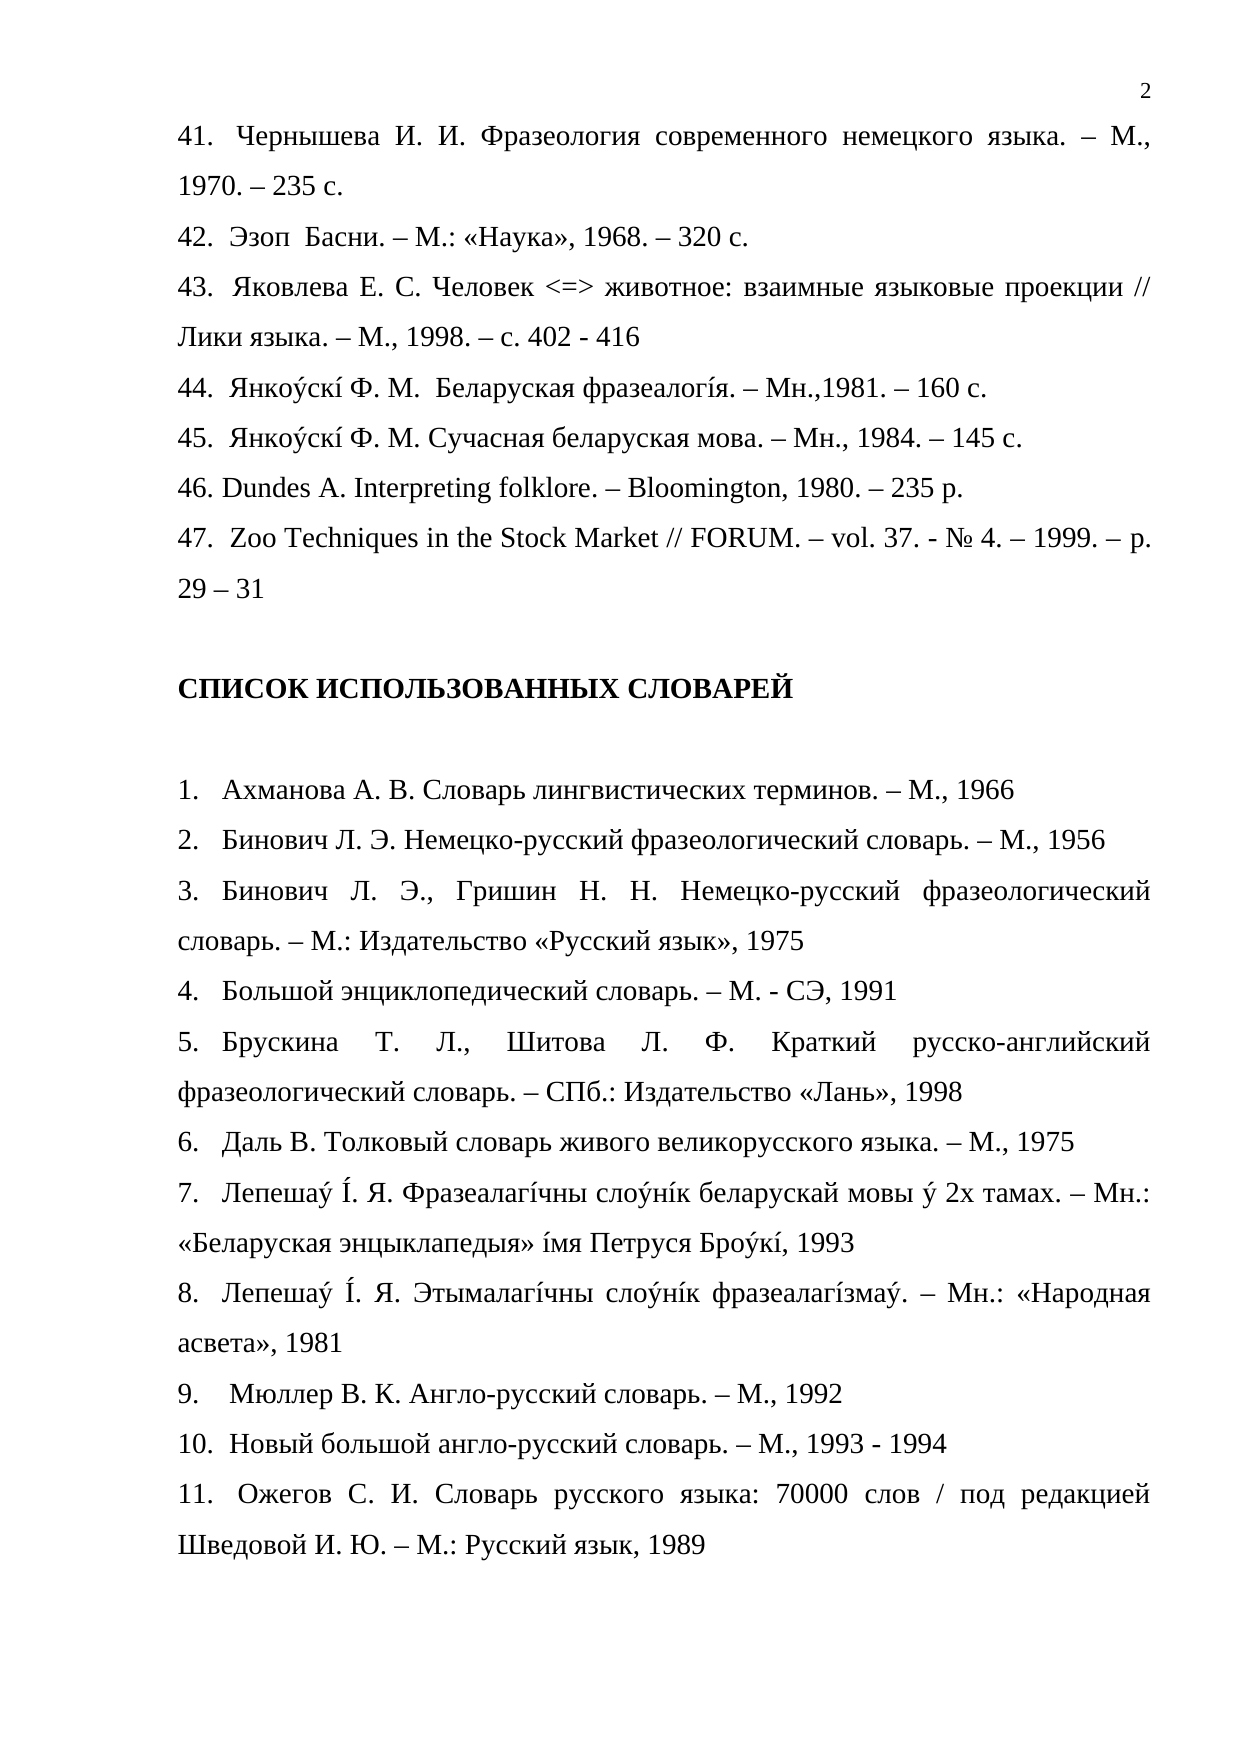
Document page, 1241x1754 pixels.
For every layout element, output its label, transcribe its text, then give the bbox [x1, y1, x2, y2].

list Лепешаý Í. Я. Этымалагíчны слоýнíк фразеалагíзмаý. – Мн.: «Народная асвета», 1981 [177, 1275, 1152, 1359]
list Яковлева Е. С. Человек <=> животное: взаимные языковые проекции // Лики языка. – М., 1998. – с. 402 - 416 [177, 269, 1152, 353]
list Чернышева И. И. Фразеология современного немецкого языка. – М., 1970. – 235 с. [177, 118, 1152, 202]
list Лепешаý Í. Я. Фразеалагíчны слоýнíк беларускай мовы ý 2х тамах. – Мн.: «Беларуская энцыклапедыя» íмя Петруся Броýкí, 1993 [177, 1175, 1152, 1258]
list Янкоýскí Ф. М. Сучасная беларуская мова. – Мн., 1984. – 145 с. [177, 420, 1152, 453]
list Брускина Т. Л., Шитова Л. Ф. Краткий русско-английский фразеологический словарь. – СПб.: Издательство «Лань», 1998 [177, 1024, 1152, 1108]
list Ахманова А. В. Словарь лингвистических терминов. – М., 1966 [177, 772, 1152, 806]
list Даль В. Толковый словарь живого великорусского языка. – М., 1975 [177, 1124, 1152, 1158]
list Zoo Techniques in the Stock Market // FORUM. – vol. 37. - № 4. – 1999. – р. 29 – 31 [177, 521, 1152, 604]
text СПИСОК ИСПОЛЬЗОВАННЫХ СЛОВАРЕЙ [177, 672, 1152, 705]
list Новый большой англо-русский словарь. – М., 1993 - 1994 [177, 1426, 1152, 1460]
list Большой энциклопедический словарь. – М. - СЭ, 1991 [177, 973, 1152, 1007]
list Янкоýскí Ф. М. Беларуская фразеалогíя. – Мн.,1981. – 160 с. [177, 370, 1152, 403]
list Ожегов С. И. Словарь русского языка: 70000 слов / под редакцией Шведовой И. Ю. – М.: Русский язык, 1989 [177, 1477, 1152, 1560]
list Dundes A. Interpreting folklore. – , 1980. – 235 p. [177, 470, 1152, 504]
list Эзоп Басни. – М.: «Наука», 1968. – 320 с. [177, 219, 1152, 252]
list Бинович Л. Э., Гришин Н. Н. Немецко-русский фразеологический словарь. – М.: Издательство «Русский язык», 1975 [177, 873, 1152, 957]
list Мюллер В. К. Англо-русский словарь. – М., 1992 [177, 1376, 1152, 1409]
list Бинович Л. Э. Немецко-русский фразеологический словарь. – М., 1956 [177, 822, 1152, 856]
